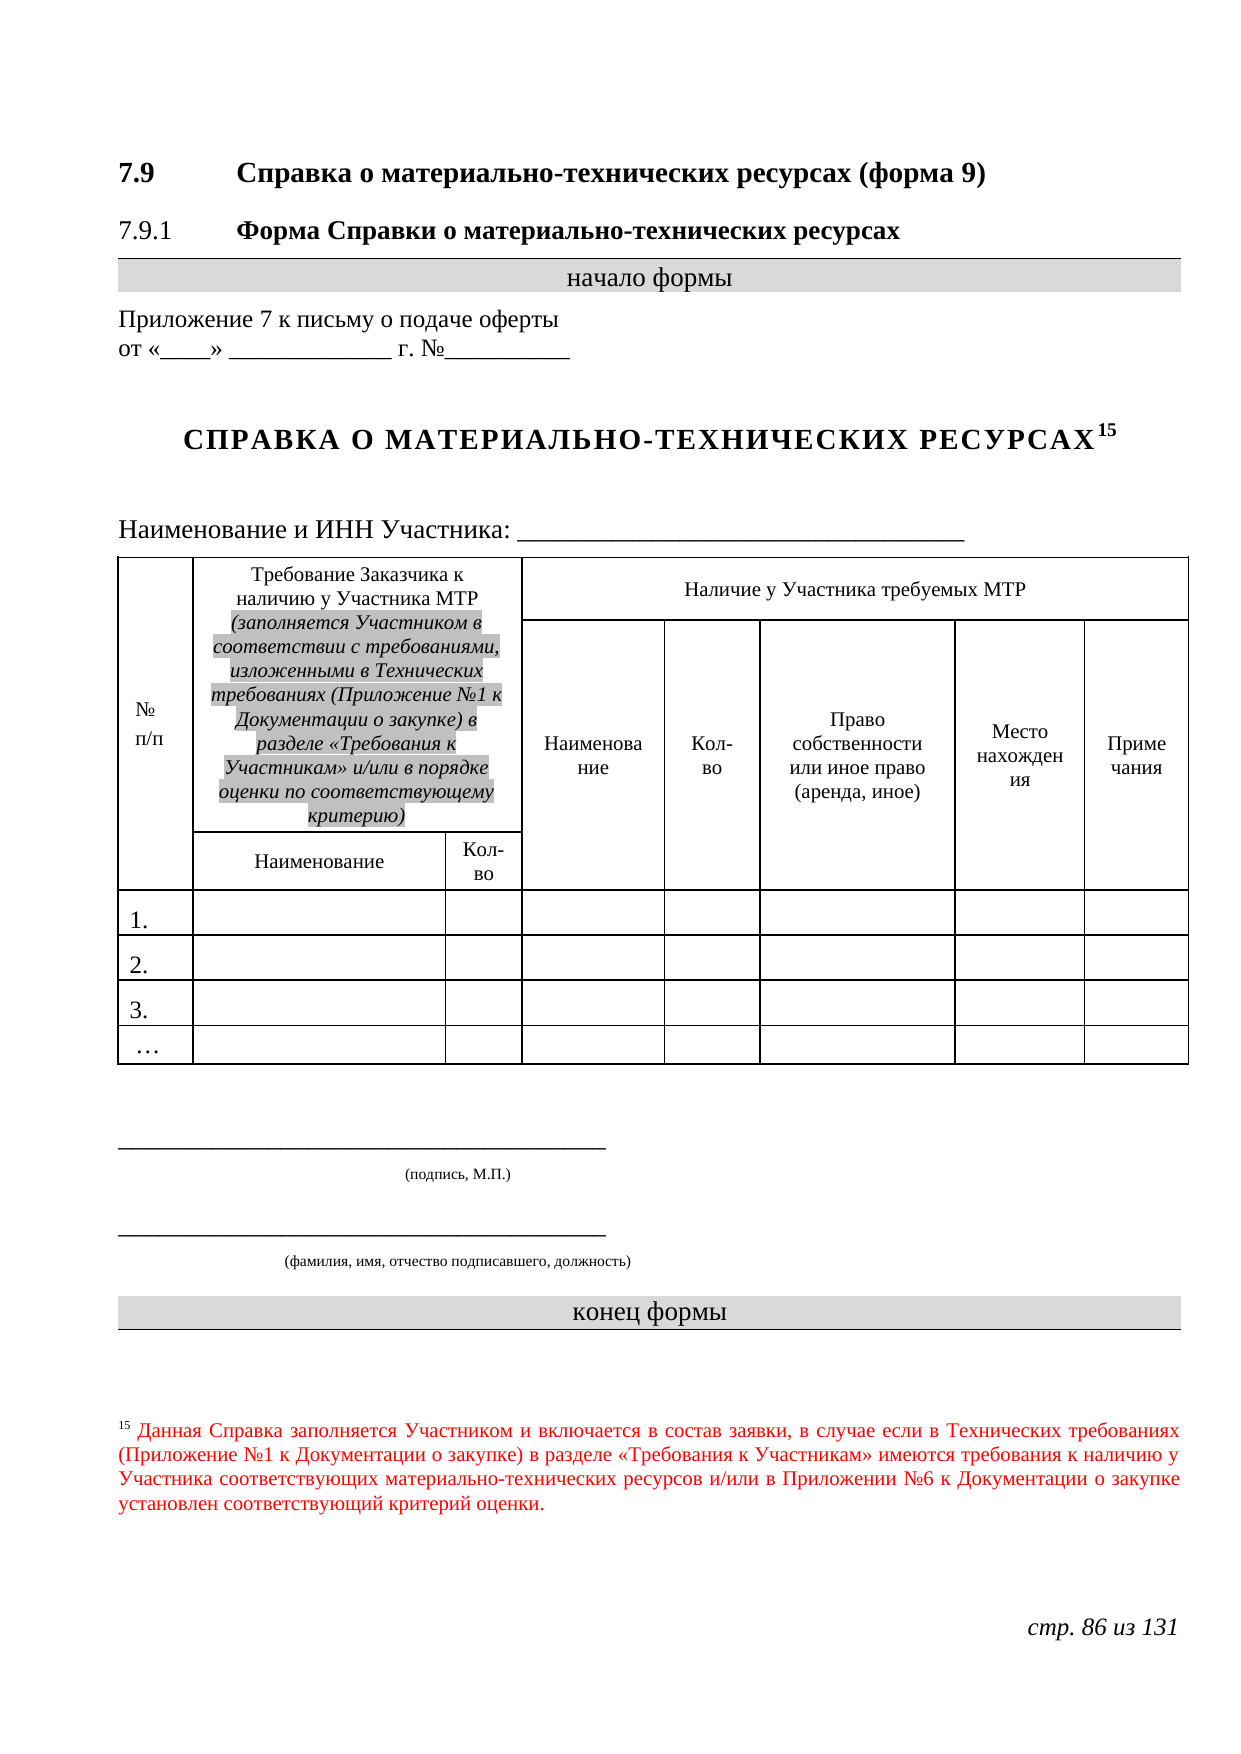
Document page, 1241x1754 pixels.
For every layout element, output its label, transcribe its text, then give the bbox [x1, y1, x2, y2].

text ____________________________________ [118, 1208, 1181, 1239]
table_cell [446, 936, 521, 979]
table_cell [956, 891, 1084, 934]
text Справка о материально-технических ресурсах [118, 418, 1181, 457]
text конец формы [118, 1296, 1181, 1329]
table_cell Кол-во [446, 833, 521, 889]
table_header Наличие у Участника требуемых МТР [523, 558, 1188, 619]
table_cell [761, 981, 954, 1024]
table_cell Кол-во [665, 621, 759, 889]
table_cell … [119, 1026, 192, 1063]
subtitle Справка о материально-технических ресурсах (форма 9) [118, 156, 1181, 189]
table_cell [523, 981, 664, 1024]
table_cell [194, 891, 445, 934]
table_cell [523, 936, 664, 979]
table_cell [665, 936, 759, 979]
table_cell [119, 936, 192, 979]
table_cell [665, 1026, 759, 1063]
table_header Требование Заказчика к наличию у Участника МТР (заполняется Участником в соответствии с требованиями, изложенными в Технических требованиях (Приложение №1 к Документации о закупке) в разделе «Требования к Участникам» и/или в порядке оценки по соответствующему критерию) [194, 558, 521, 831]
table_cell [1085, 1026, 1188, 1063]
table_cell [1085, 936, 1188, 979]
table_cell Право собственности или иное право (аренда, иное) [761, 621, 954, 889]
table_cell Наименование [523, 621, 664, 889]
text Форма Справки о материально-технических ресурсах [118, 214, 1181, 245]
table_cell [446, 891, 521, 934]
table_header № п/п [119, 558, 192, 889]
table_cell [665, 981, 759, 1024]
text начало формы [118, 259, 1181, 292]
table_cell [523, 1026, 664, 1063]
table_cell [761, 1026, 954, 1063]
table_cell [1085, 981, 1188, 1024]
table_cell [956, 1026, 1084, 1063]
text Приложение 7 к письму о подаче оферты от «____» _____________ г. №__________ [118, 304, 1181, 362]
table_cell [665, 891, 759, 934]
table_cell [446, 1026, 521, 1063]
text (подпись, М.П.) [118, 1164, 797, 1196]
text Наименование и ИНН Участника: _________________________________ [118, 513, 1181, 544]
text ____________________________________ [118, 1121, 1181, 1152]
table_cell [761, 936, 954, 979]
table_cell [1085, 891, 1188, 934]
table_cell [194, 1026, 445, 1063]
table_cell [446, 981, 521, 1024]
table_cell [956, 981, 1084, 1024]
table_cell [119, 891, 192, 934]
table_cell Наименование [194, 833, 445, 889]
table_cell [523, 891, 664, 934]
table_cell [194, 936, 445, 979]
table_cell Место нахождения [956, 621, 1084, 889]
table_cell [194, 981, 445, 1024]
table_cell [761, 891, 954, 934]
table_cell Примечания [1085, 621, 1188, 889]
text (фамилия, имя, отчество подписавшего, должность) [118, 1252, 797, 1283]
table_cell [119, 981, 192, 1024]
table_cell [956, 936, 1084, 979]
